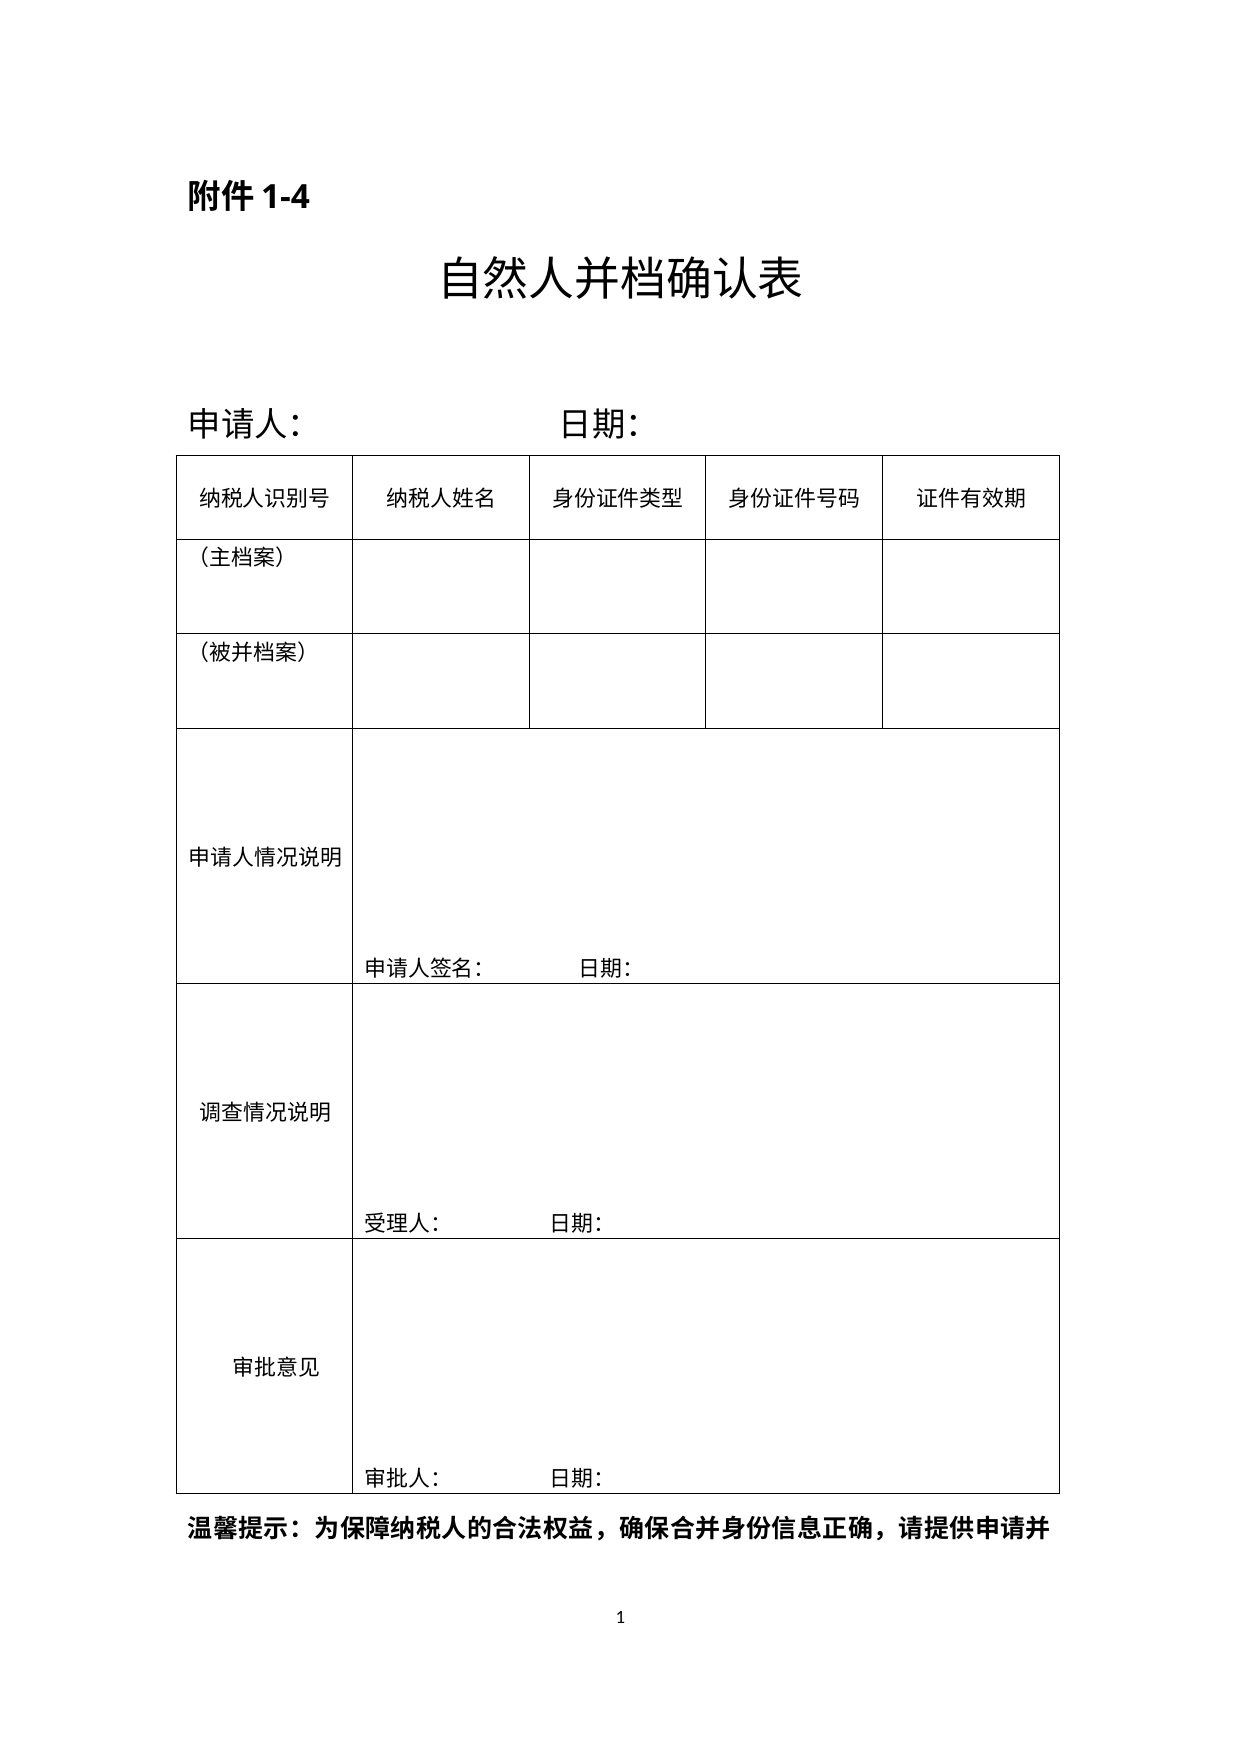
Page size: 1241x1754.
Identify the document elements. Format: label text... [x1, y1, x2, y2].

table_cell （被并档案） [177, 634, 352, 727]
table_cell [530, 540, 705, 633]
table_cell 审批人： 日期： [353, 1239, 1059, 1493]
table_header 纳税人姓名 [353, 456, 529, 539]
table_cell [883, 634, 1059, 727]
table_header 证件有效期 [883, 456, 1059, 539]
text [187, 1494, 1053, 1559]
table_cell 申请人签名： 日期： [353, 729, 1059, 983]
text 申请人： 日期： [187, 389, 1053, 454]
table_cell [706, 634, 882, 727]
table_cell （主档案） [177, 540, 352, 633]
table_header 身份证件号码 [706, 456, 882, 539]
table_header 纳税人识别号 [177, 456, 352, 539]
table_cell [530, 634, 705, 727]
text 附件1-4 [187, 162, 1053, 227]
table_cell 调查情况说明 [177, 984, 352, 1238]
table_cell 申请人情况说明 [177, 729, 352, 983]
table_cell 受理人： 日期： [353, 984, 1059, 1238]
table_cell [353, 634, 529, 727]
table_header 身份证件类型 [530, 456, 705, 539]
table_cell [706, 540, 882, 633]
table_cell [353, 540, 529, 633]
table_cell [883, 540, 1059, 633]
table_cell 审批意见 [177, 1239, 352, 1493]
text 自然人并档确认表 [187, 227, 1053, 324]
